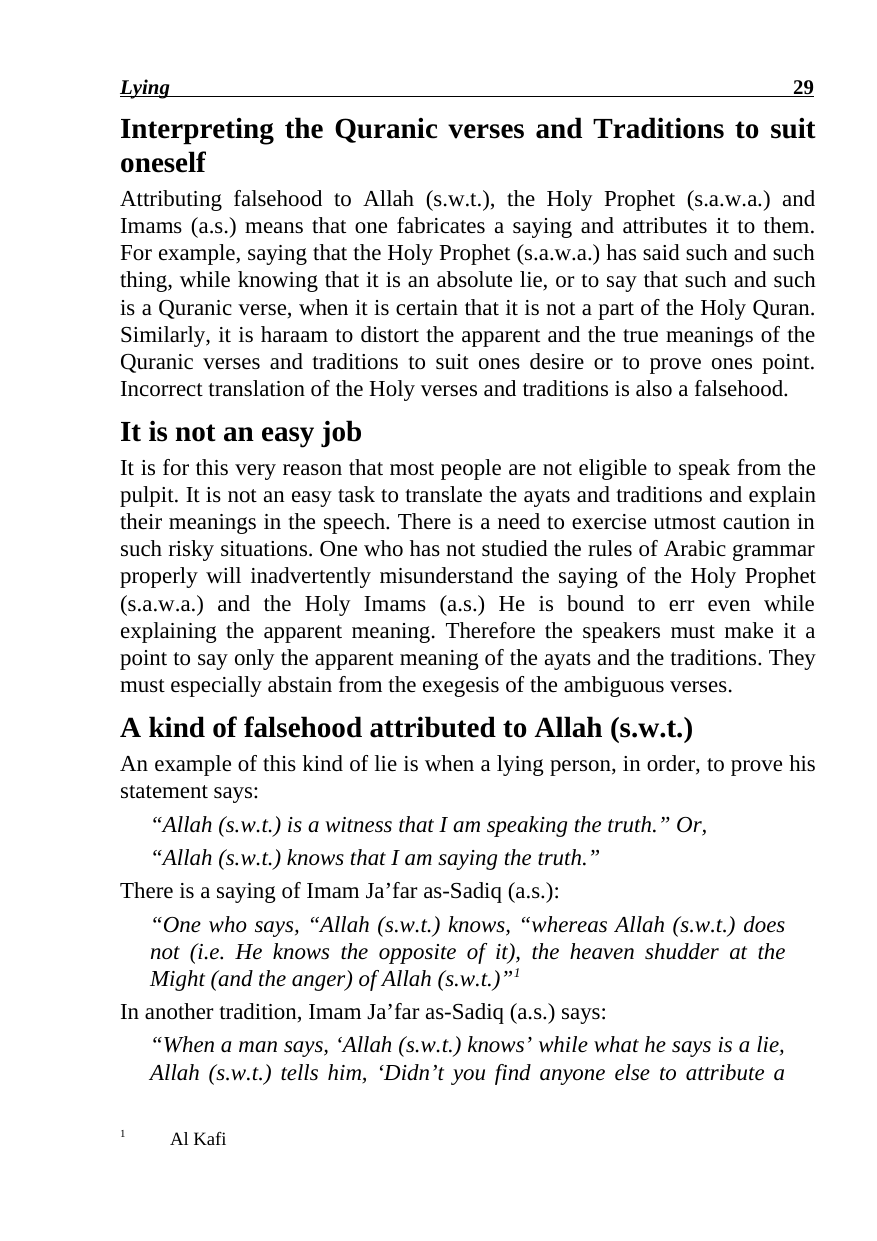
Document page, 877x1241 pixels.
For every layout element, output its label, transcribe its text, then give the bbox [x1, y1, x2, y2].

text Attributing falsehood to Allah (s.w.t.), the Holy Prophet (s.a.w.a.) and Imams (a.s.) means that one fabricates a saying and attributes it to them. For example, saying that the Holy Prophet (s.a.w.a.) has said such and such thing, while knowing that it is an absolute lie, or to say that such and such is a Quranic verse, when it is certain that it is not a part of the Holy Quran. Similarly, it is haraam to distort the apparent and the true meanings of the Quranic verses and traditions to suit ones desire or to prove ones point. Incorrect translation of the Holy verses and traditions is also a falsehood. [120, 185, 817, 402]
text “One who says, “Allah (s.w.t.) knows, “whereas Allah (s.w.t.) does not (i.e. He knows the opposite of it), the heaven shudder at the Might (and the anger) of Allah (s.w.t.)” [150, 910, 787, 992]
subtitle Interpreting the Quranic verses and Traditions to suit oneself [120, 112, 817, 179]
subtitle A kind of falsehood attributed to Allah (s.w.t.) [120, 710, 817, 744]
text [150, 1031, 787, 1085]
text “Allah (s.w.t.) is a witness that I am speaking the truth.” Or, [150, 810, 787, 837]
text In another tradition, Imam Ja’far as-Sadiq (a.s.) says: [120, 998, 817, 1025]
text It is for this very reason that most people are not eligible to speak from the pulpit. It is not an easy task to translate the ayats and traditions and explain their meanings in the speech. There is a need to exercise utmost caution in such risky situations. One who has not studied the rules of Arabic grammar properly will inadvertently misunderstand the saying of the Holy Prophet (s.a.w.a.) and the Holy Imams (a.s.) He is bound to err even while explaining the apparent meaning. Therefore the speakers must make it a point to say only the apparent meaning of the ayats and the traditions. They must especially abstain from the exegesis of the ambiguous verses. [120, 454, 817, 698]
text There is a saying of Imam Ja’far as-Sadiq (a.s.): [120, 877, 817, 904]
subtitle It is not an easy job [120, 414, 817, 448]
text An example of this kind of lie is when a lying person, in order, to prove his statement says: [120, 750, 817, 804]
text “Allah (s.w.t.) knows that I am saying the truth.” [150, 844, 787, 871]
